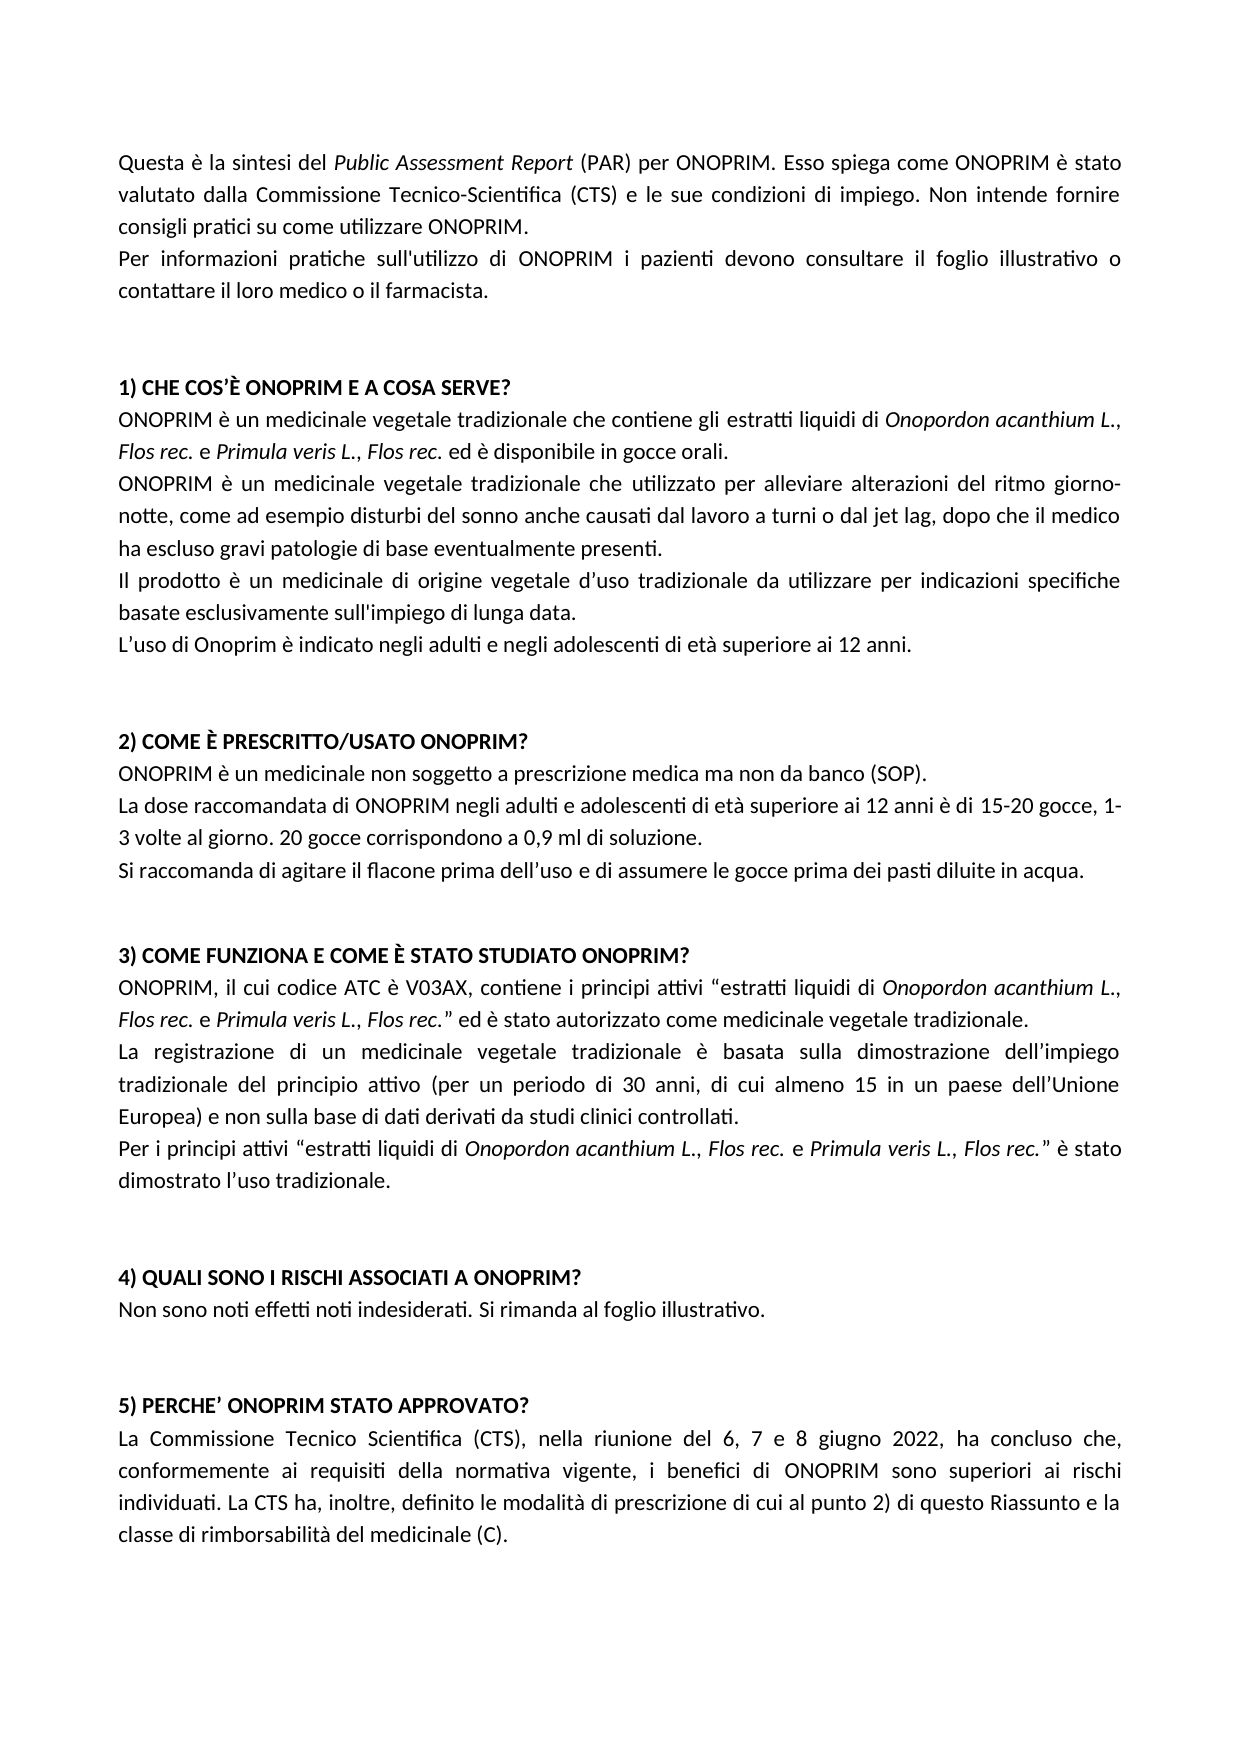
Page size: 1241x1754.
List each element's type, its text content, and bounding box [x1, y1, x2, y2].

text L’uso di Onoprim è indicato negli adulti e negli adolescenti di età superiore ai 12 anni. [118, 630, 1122, 658]
text La registrazione di un medicinale vegetale tradizionale è basata sulla dimostrazione dell’impiego tradizionale del principio attivo (per un periodo di 30 anni, di cui almeno 15 in un paese dell’Unione Europea) e non sulla base di dati derivati da studi clinici controllati. [118, 1037, 1122, 1130]
text 5) PERCHE’ ONOPRIM STATO APPROVATO? [118, 1392, 1122, 1419]
text Per i principi attivi “estratti liquidi di Onopordon acanthium L., Flos rec. e Primula veris L., Flos rec.” è stato dimostrato l’uso tradizionale. [118, 1134, 1122, 1194]
text La dose raccomandata di ONOPRIM negli adulti e adolescenti di età superiore ai 12 anni è di 15-20 gocce, 1-3 volte al giorno. 20 gocce corrispondono a 0,9 ml di soluzione. [118, 791, 1122, 852]
text ONOPRIM, il cui codice ATC è V03AX, contiene i principi attivi “estratti liquidi di Onopordon acanthium L., Flos rec. e Primula veris L., Flos rec.” ed è stato autorizzato come medicinale vegetale tradizionale. [118, 973, 1122, 1033]
text ONOPRIM è un medicinale vegetale tradizionale che utilizzato per alleviare alterazioni del ritmo giorno-notte, come ad esempio disturbi del sonno anche causati dal lavoro a turni o dal jet lag, dopo che il medico ha escluso gravi patologie di base eventualmente presenti. [118, 469, 1122, 562]
text Per informazioni pratiche sull'utilizzo di ONOPRIM i pazienti devono consultare il foglio illustrativo o contattare il loro medico o il farmacista. [118, 244, 1122, 304]
text 4) QUALI SONO I RISCHI ASSOCIATI A ONOPRIM? [118, 1263, 1122, 1291]
text 2) COME È PRESCRITTO/USATO ONOPRIM? [118, 727, 1122, 755]
text 1) CHE COS’È ONOPRIM E A COSA SERVE? [118, 373, 1122, 401]
text ONOPRIM è un medicinale non soggetto a prescrizione medica ma non da banco (SOP). [118, 759, 1122, 787]
text Si raccomanda di agitare il flacone prima dell’uso e di assumere le gocce prima dei pasti diluite in acqua. [118, 856, 1122, 884]
text Questa è la sintesi del Public Assessment Report (PAR) per ONOPRIM. Esso spiega come ONOPRIM è stato valutato dalla Commissione Tecnico-Scientifica (CTS) e le sue condizioni di impiego. Non intende fornire consigli pratici su come utilizzare ONOPRIM. [118, 148, 1122, 240]
text ONOPRIM è un medicinale vegetale tradizionale che contiene gli estratti liquidi di Onopordon acanthium L., Flos rec. e Primula veris L., Flos rec. ed è disponibile in gocce orali. [118, 405, 1122, 465]
text La Commissione Tecnico Scientifica (CTS), nella riunione del 6, 7 e 8 giugno 2022, ha concluso che, conformemente ai requisiti della normativa vigente, i benefici di ONOPRIM sono superiori ai rischi individuati. La CTS ha, inoltre, definito le modalità di prescrizione di cui al punto 2) di questo Riassunto e la classe di rimborsabilità del medicinale (C). [118, 1424, 1122, 1548]
text Il prodotto è un medicinale di origine vegetale d’uso tradizionale da utilizzare per indicazioni specifiche basate esclusivamente sull'impiego di lunga data. [118, 566, 1122, 626]
text Non sono noti effetti noti indesiderati. Si rimanda al foglio illustrativo. [118, 1295, 1122, 1323]
text 3) COME FUNZIONA E COME È STATO STUDIATO ONOPRIM? [118, 941, 1122, 969]
